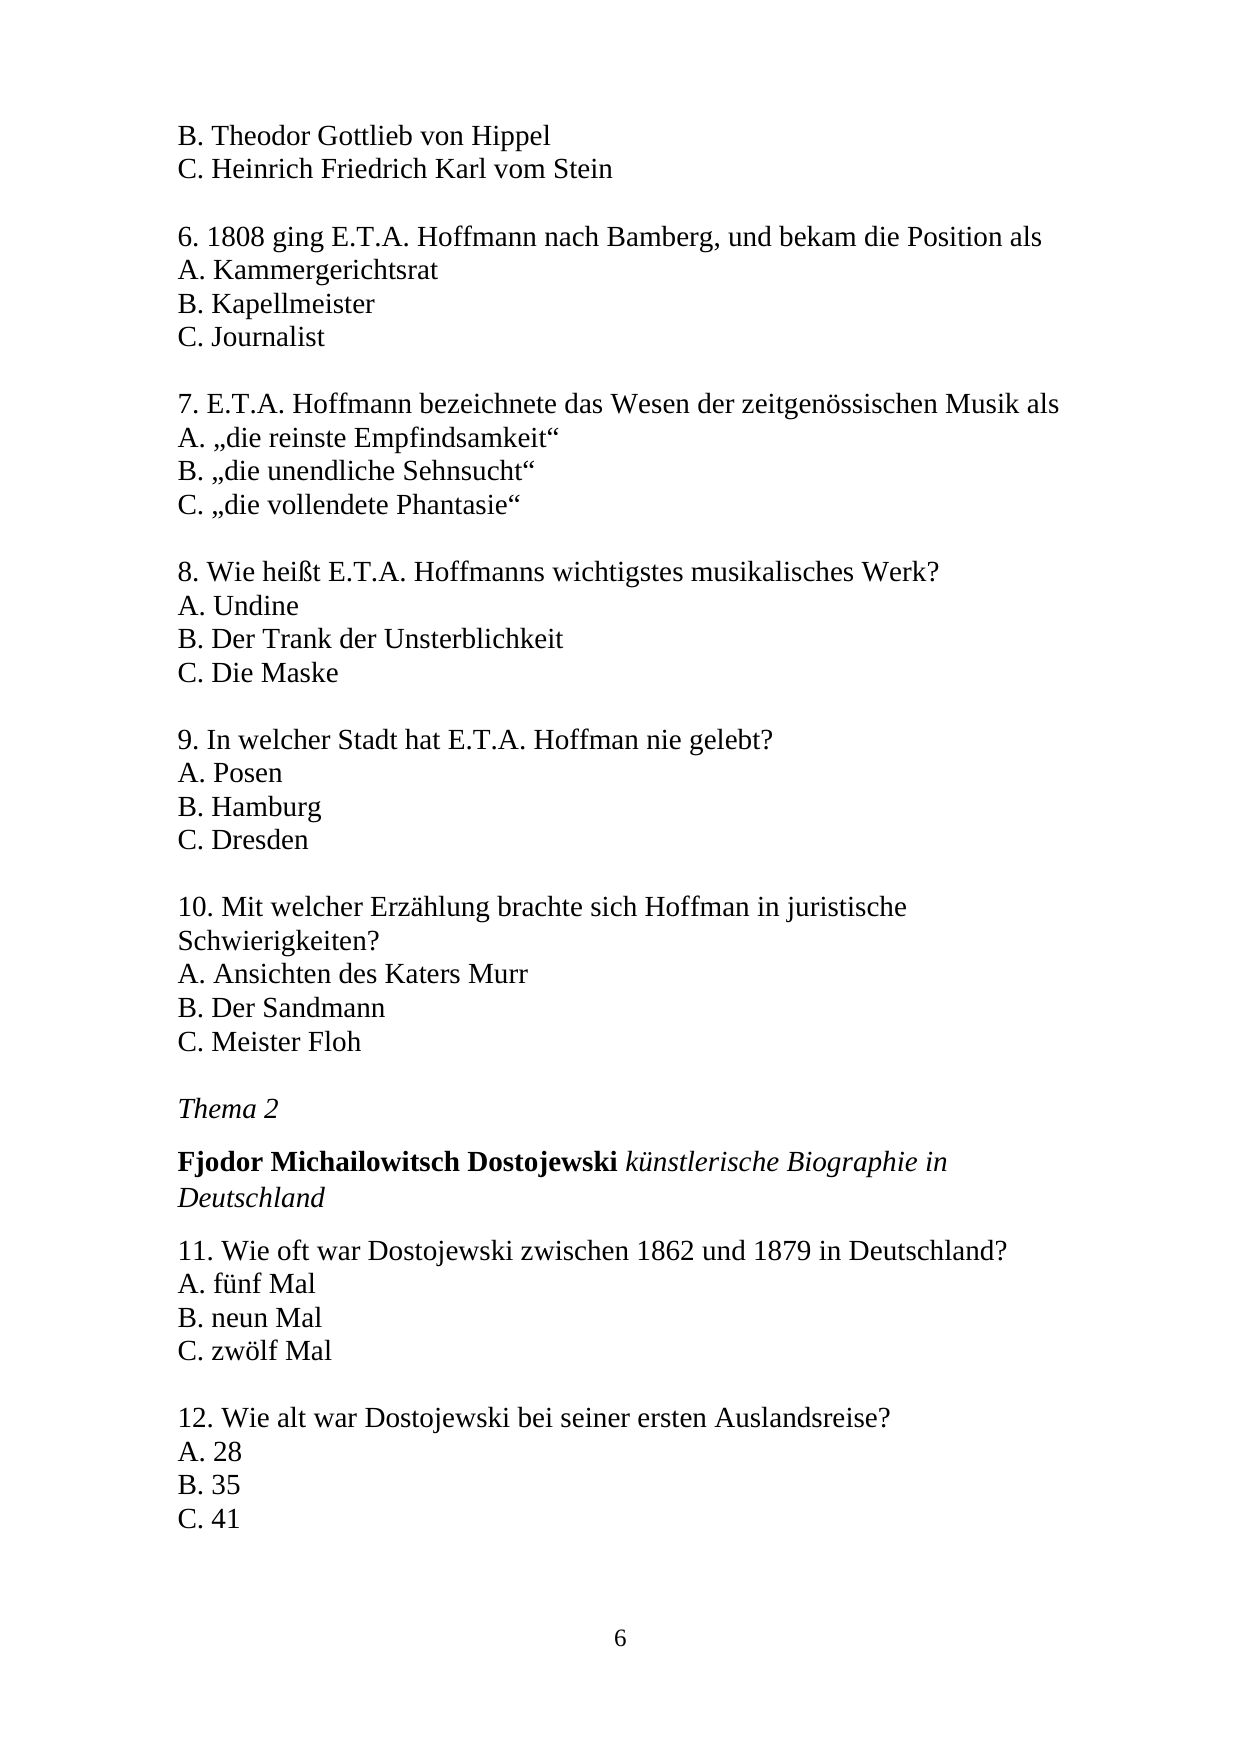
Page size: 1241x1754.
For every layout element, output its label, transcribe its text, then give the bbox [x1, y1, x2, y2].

text A. 28 [177, 1434, 1063, 1467]
text B. 35 [177, 1467, 1063, 1501]
text C. Journalist [177, 319, 1063, 353]
text B. neun Mal [177, 1300, 1063, 1333]
text C. Dresden [177, 822, 1063, 856]
text C. 41 [177, 1501, 1063, 1534]
text B. Theodor Gottlieb von Hippel [177, 118, 1063, 152]
text 11. Wie oft war Dostojewski zwischen 1862 und 1879 in Deutschland? [177, 1233, 1063, 1266]
text C. zwölf Mal [177, 1333, 1063, 1367]
text Thema 2 [177, 1091, 1063, 1124]
text A. Kammergerichtsrat [177, 252, 1063, 286]
text B. Hamburg [177, 789, 1063, 822]
text Fjodor Michailowitsch Dostojewski künstlerische Biographie in Deutschland [177, 1144, 1063, 1213]
text A. fünf Mal [177, 1266, 1063, 1300]
text A. Posen [177, 755, 1063, 789]
text B. Kapellmeister [177, 286, 1063, 319]
text 7. E.T.A. Hoffmann bezeichnete das Wesen der zeitgenössischen Musik als [177, 386, 1063, 420]
text A. Undine [177, 588, 1063, 621]
text A. Ansichten des Katers Murr [177, 957, 1063, 990]
text C. Die Maske [177, 655, 1063, 688]
text C. Heinrich Friedrich Karl vom Stein [177, 152, 1063, 185]
text C. Meister Floh [177, 1024, 1063, 1057]
text 6. 1808 ging E.T.A. Hoffmann nach Bamberg, und bekam die Position als [177, 219, 1063, 252]
text 9. In welcher Stadt hat E.T.A. Hoffman nie gelebt? [177, 722, 1063, 755]
text A. „die reinste Empfindsamkeit“ [177, 420, 1063, 453]
text 10. Mit welcher Erzählung brachte sich Hoffman in juristische Schwierigkeiten? [177, 889, 1063, 957]
text C. „die vollendete Phantasie“ [177, 487, 1063, 521]
text B. „die unendliche Sehnsucht“ [177, 453, 1063, 487]
text B. Der Sandmann [177, 990, 1063, 1024]
text 8. Wie heißt E.T.A. Hoffmanns wichtigstes musikalisches Werk? [177, 554, 1063, 588]
text B. Der Trank der Unsterblichkeit [177, 621, 1063, 655]
text 12. Wie alt war Dostojewski bei seiner ersten Auslandsreise? [177, 1400, 1063, 1434]
